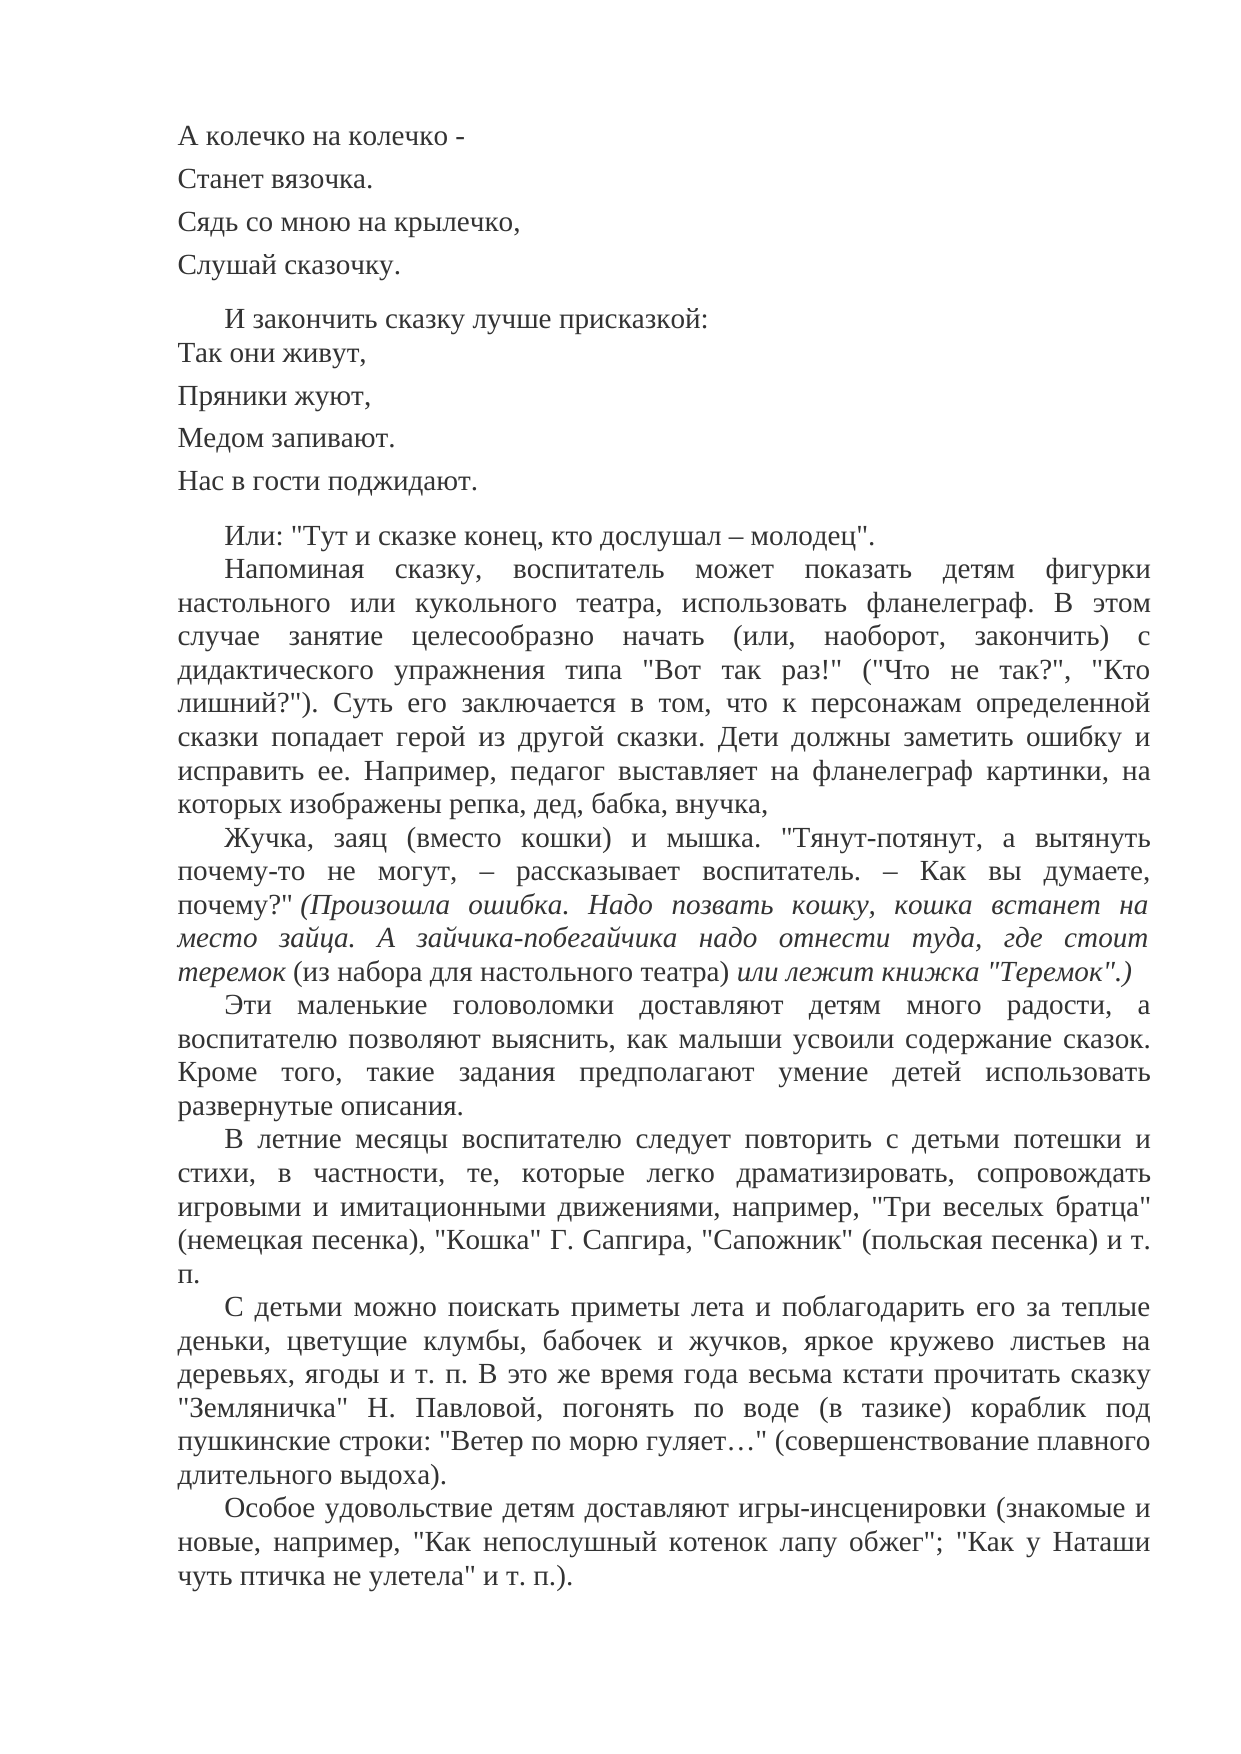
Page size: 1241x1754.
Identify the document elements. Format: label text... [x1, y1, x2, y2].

text С детьми можно поискать приметы лета и поблагодарить его за теплые деньки, цветущие клумбы, бабочек и жучков, яркое кружево листьев на деревьях, ягоды и т. п. В это же время года весьма кстати прочитать сказку "Земляничка" Н. Павловой, погонять по воде (в тазике) кораблик под пушкинские строки: "Ветер по морю гуляет…" (совершенствование плавного длительного выдоха). [177, 1289, 1152, 1491]
text Особое удовольствие детям доставляют игры-инсценировки (знакомые и новые, например, "Как непослушный котенок лапу обжег"; "Как у Наташи чуть птичка не улетела" и т. п.). [177, 1491, 1152, 1591]
text Напоминая сказку, воспитатель может показать детям фигурки настольного или кукольного театра, использовать фланелеграф. В этом случае занятие целесообразно начать (или, наоборот, закончить) с дидактического упражнения типа "Вот так раз!" ("Что не так?", "Кто лишний?"). Суть его заключается в том, что к персонажам определенной сказки попадает герой из другой сказки. Дети должны заметить ошибку и исправить ее. Например, педагог выставляет на фланелеграф картинки, на которых изображены репка, дед, бабка, внучка, [177, 551, 1152, 820]
text А колечко на колечко - [177, 118, 1152, 152]
text Так они живут, [177, 335, 1152, 368]
text Пряники жуют, [177, 378, 1152, 411]
text Или: "Тут и сказке конец, кто дослушал – молодец". [177, 518, 1152, 551]
text Станет вязочка. [177, 161, 1152, 194]
text В летние месяцы воспитателю следует повторить с детьми потешки и стихи, в частности, те, которые легко драматизировать, сопровождать игровыми и имитационными движениями, например, "Три веселых братца" (немецкая песенка), "Кошка" Г. Сапгира, "Сапожник" (польская песенка) и т. п. [177, 1122, 1152, 1289]
text Медом запивают. [177, 421, 1152, 454]
text Эти маленькие головоломки доставляют детям много радости, а воспитателю позволяют выяснить, как малыши усвоили содержание сказок. Кроме того, такие задания предполагают умение детей использовать развернутые описания. [177, 987, 1152, 1122]
text Слушай сказочку. [177, 247, 1152, 280]
text Жучка, заяц (вместо кошки) и мышка. "Тянут-потянут, а вытянуть почему-то не могут, – рассказывает воспитатель. – Как вы думаете, почему?" (Произошла ошибка. Надо позвать кошку, кошка встанет на место зайца. А зайчика-побегайчика надо отнести туда, где стоит теремок (из набора для настольного театра) или лежит книжка "Теремок".) [177, 820, 1152, 987]
text Сядь со мною на крылечко, [177, 204, 1152, 237]
text И закончить сказку лучше присказкой: [177, 301, 1152, 335]
text Нас в гости поджидают. [177, 463, 1152, 497]
